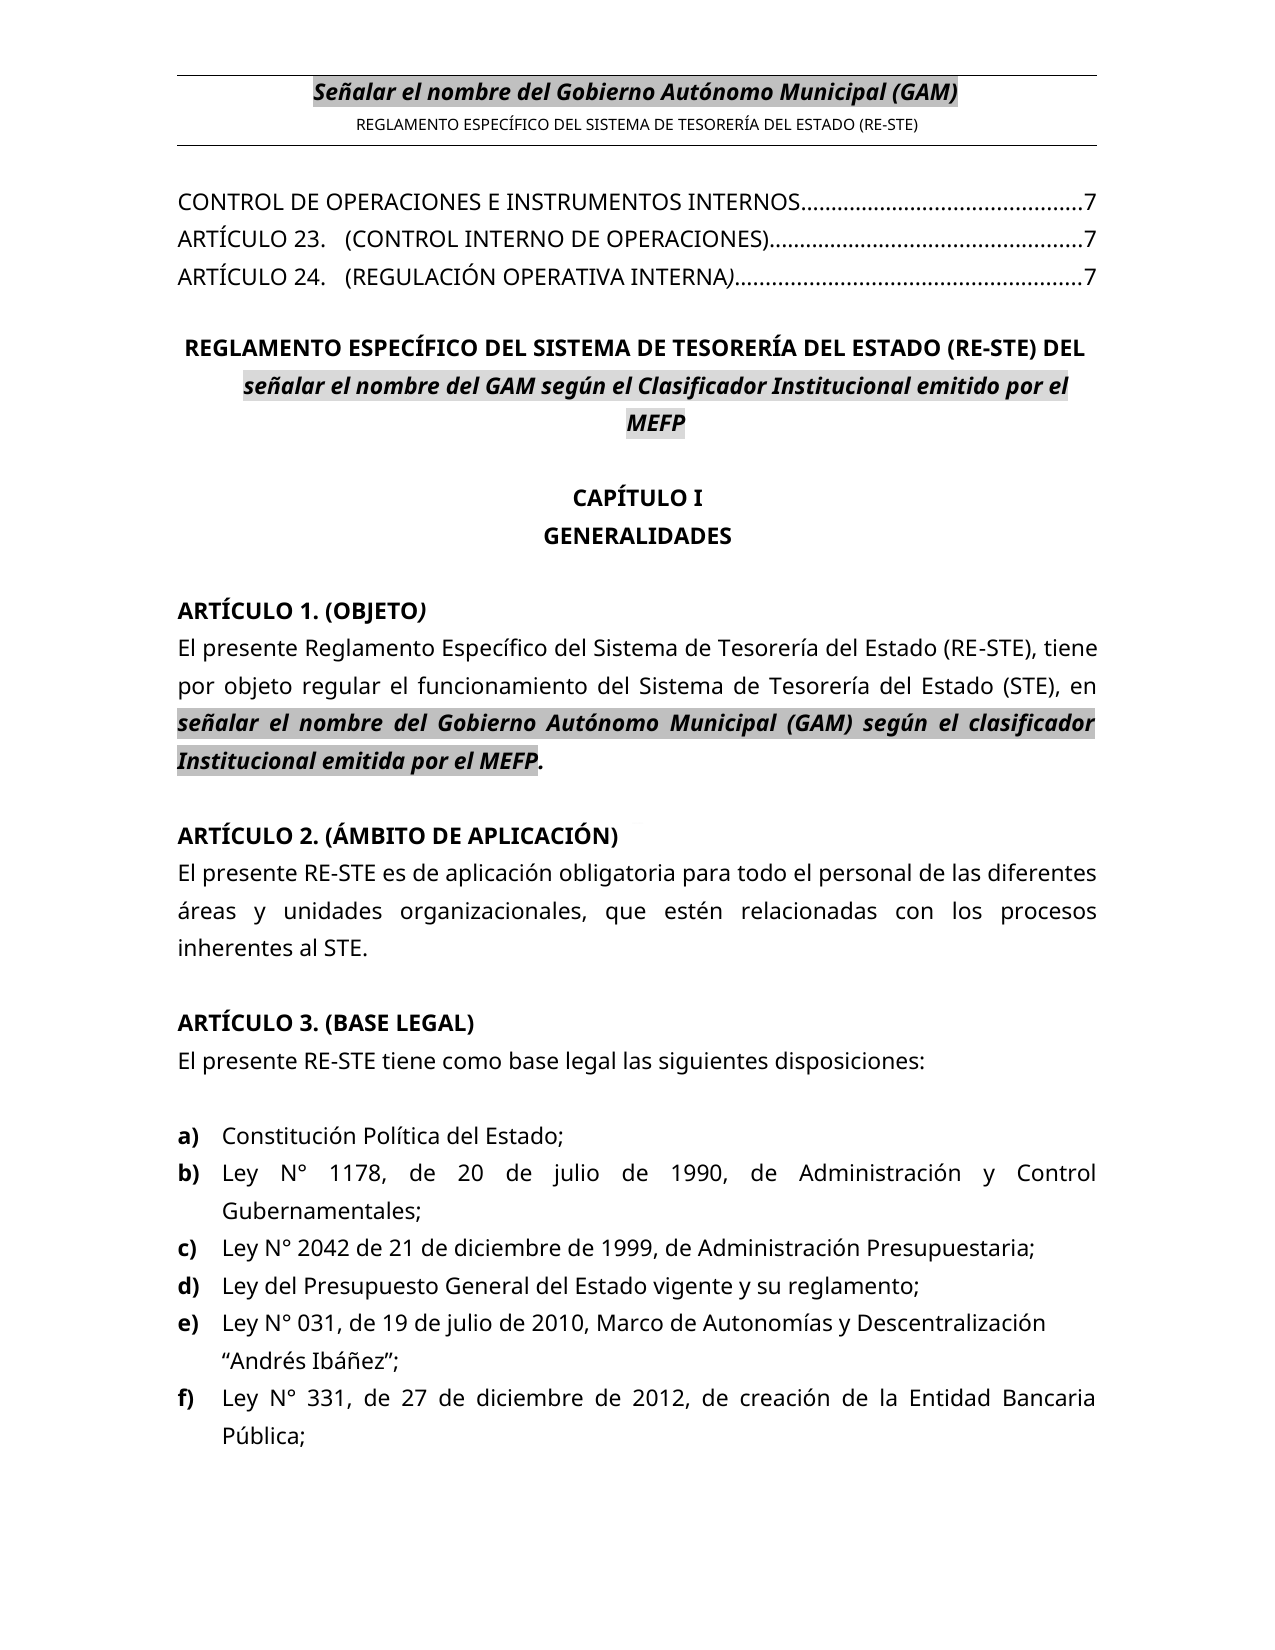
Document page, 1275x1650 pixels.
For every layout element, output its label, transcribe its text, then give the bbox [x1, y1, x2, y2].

text El presente Reglamento Específico del Sistema de Tesorería del Estado (RE-STE), tiene por objeto regular el funcionamiento del Sistema de Tesorería del Estado (STE), en señalar el nombre del Gobierno Autónomo Municipal (GAM) según el clasificador Institucional emitida por el MEFP. [177, 632, 1098, 776]
text ARTÍCULO 23. (CONTROL INTERNO DE OPERACIONES) 7 [177, 223, 1098, 254]
text ARTÍCULO 24. (REGULACIÓN OPERATIVA INTERNA) 7 [177, 261, 1098, 292]
subtitle GENERALIDADES [177, 520, 1098, 551]
text El presente RE-STE es de aplicación obligatoria para todo el personal de las diferentes áreas y unidades organizacionales, que estén relacionadas con los procesos inherentes al STE. [177, 857, 1098, 964]
subtitle (ÁMBITO DE APLICACIÓN) [177, 820, 1098, 851]
text CONTROL DE OPERACIONES E INSTRUMENTOS INTERNOS 7 [177, 186, 1098, 217]
list Ley del Presupuesto General del Estado vigente y su reglamento; [177, 1270, 1098, 1301]
text El presente RE-STE tiene como base legal las siguientes disposiciones: [177, 1045, 1098, 1076]
list Constitución Política del Estado; [177, 1120, 1098, 1151]
list Ley N° 331, de 27 de diciembre de 2012, de creación de la Entidad Bancaria Pública; [177, 1382, 1098, 1451]
list Ley N° 2042 de 21 de diciembre de 1999, de Administración Presupuestaria; [177, 1232, 1098, 1264]
list Ley N° 031, de 19 de julio de 2010, Marco de Autonomías y Descentralización “Andrés Ibáñez”; [177, 1307, 1098, 1376]
text REGLAMENTO ESPECÍFICO DEL SISTEMA DE TESORERÍA DEL ESTADO (RE-STE) DEL señalar el nombre del GAM según el Clasificador Institucional emitido por el MEFP [177, 332, 1093, 439]
list Ley N° 1178, de 20 de julio de 1990, de Administración y Control Gubernamentales; [177, 1157, 1098, 1226]
subtitle (OBJETO) [177, 595, 1098, 626]
subtitle (BASE LEGAL) [177, 1007, 1098, 1039]
